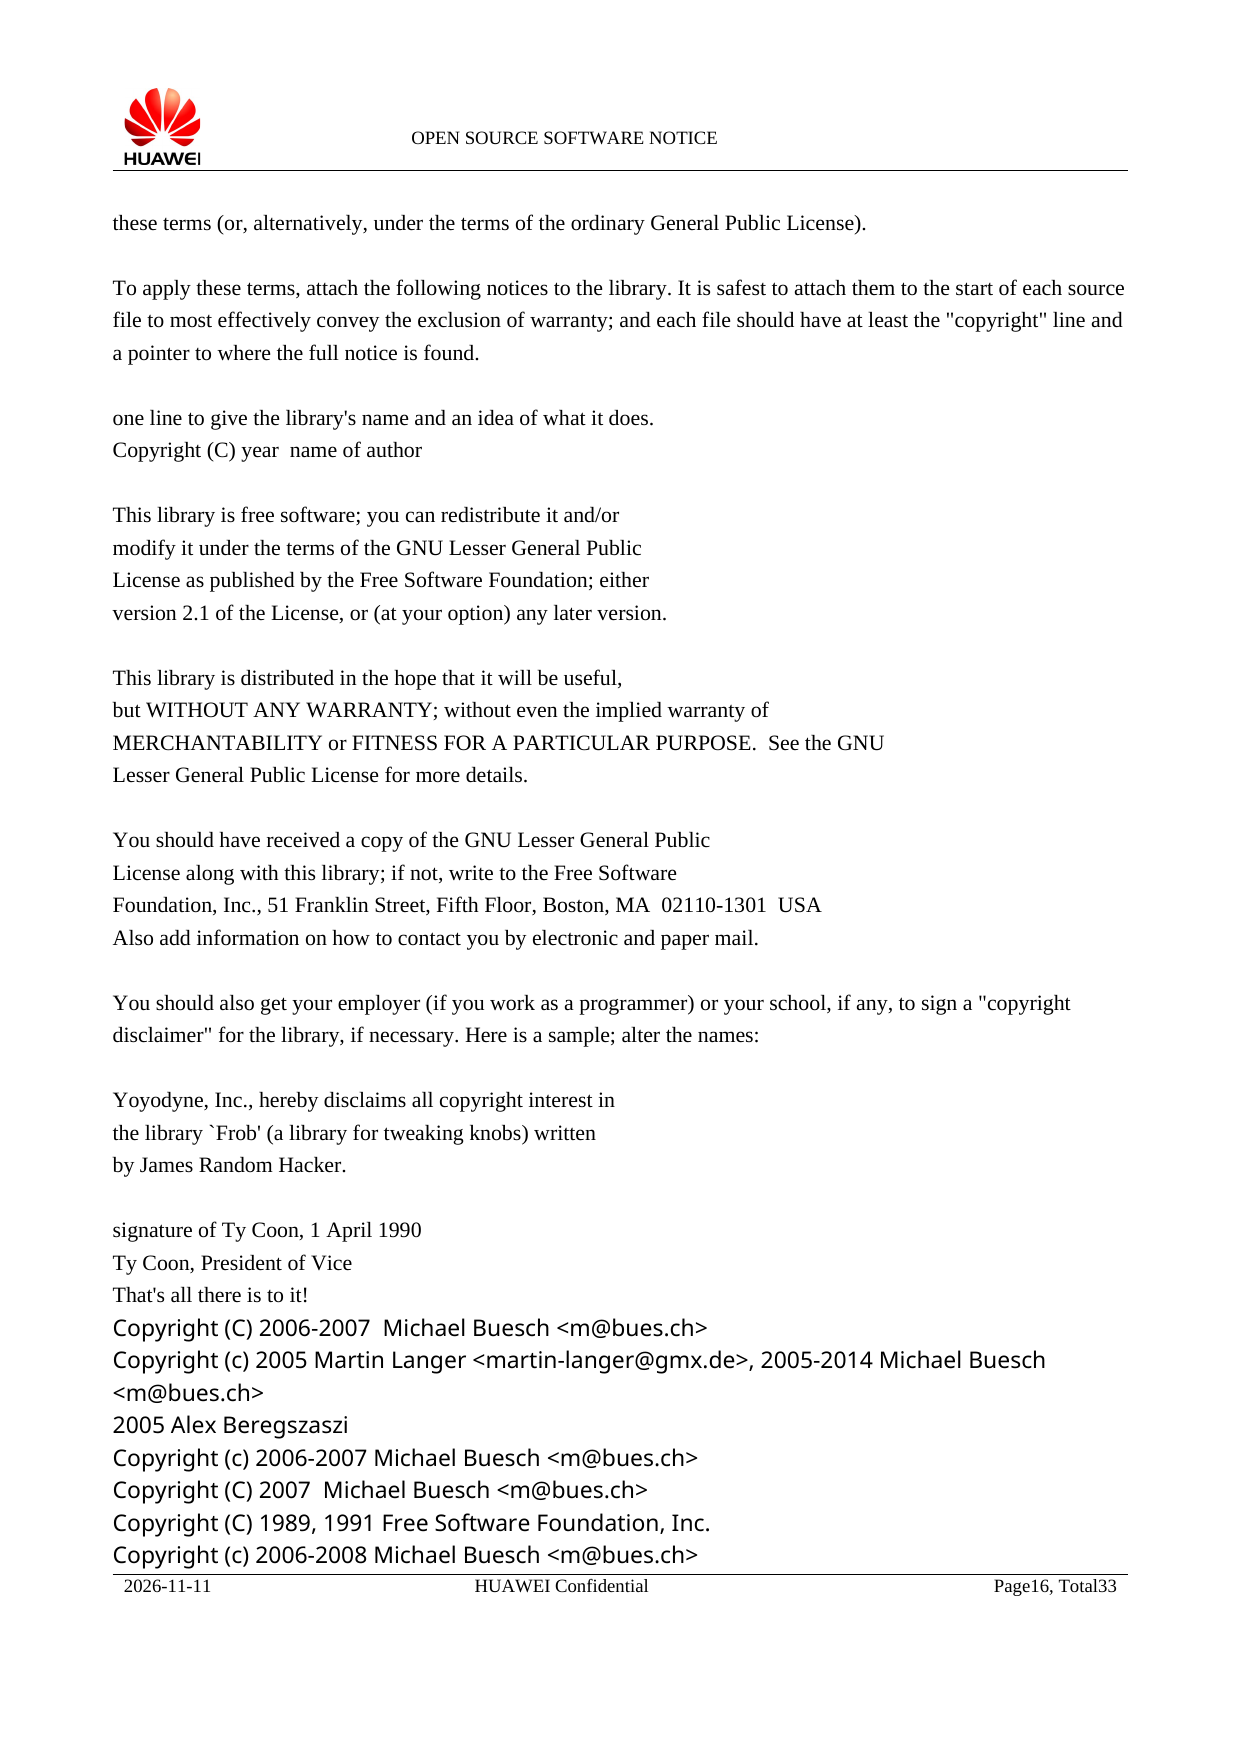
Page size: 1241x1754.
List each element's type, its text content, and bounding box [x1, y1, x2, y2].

text Copyright (c) 2006-2008 Michael Buesch <m@bues.ch> [112, 1539, 1128, 1571]
text Copyright (c) 2005 Martin Langer <martin-langer@gmx.de>, 2005-2014 Michael Buesch <m@bues.ch> [112, 1344, 1128, 1409]
text Copyright (C) 2007 Michael Buesch <m@bues.ch> [112, 1474, 1128, 1506]
text 2005 Alex Beregszaszi [112, 1409, 1128, 1441]
text Copyright (C) 2006-2007 Michael Buesch <m@bues.ch> [112, 1311, 1128, 1344]
text Copyright (c) 2006-2007 Michael Buesch <m@bues.ch> [112, 1441, 1128, 1474]
text Copyright (C) 1989, 1991 Free Software Foundation, Inc. [112, 1506, 1128, 1539]
picture [124, 88, 201, 165]
